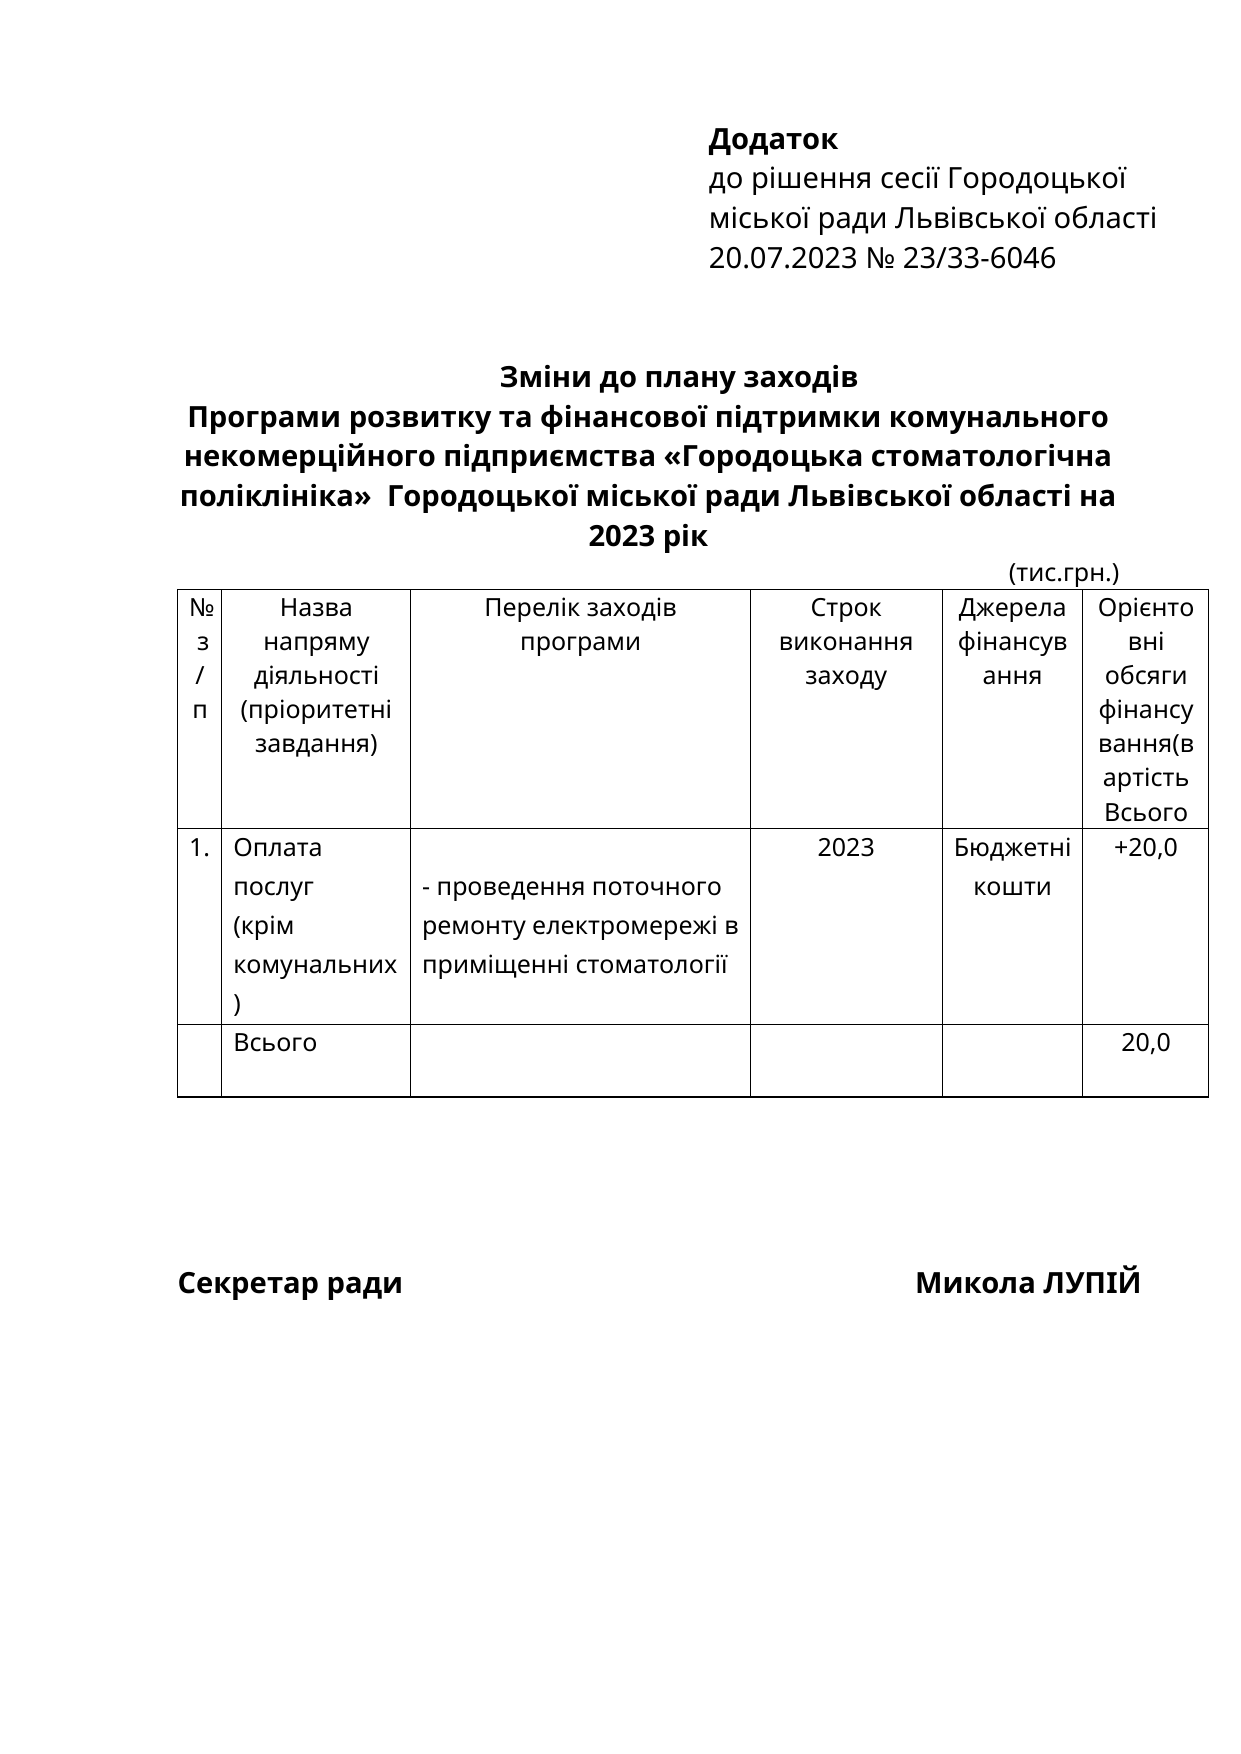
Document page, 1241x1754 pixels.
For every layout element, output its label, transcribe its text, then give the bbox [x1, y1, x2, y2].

table_cell Всього [222, 1025, 410, 1096]
table_header Орієнтовні обсяги фінансування(вартість Всього [1083, 590, 1208, 828]
text Програми розвитку та фінансової підтримки комунального некомерційного підприємства «Городоцька стоматологічна поліклініка» Городоцької міської ради Львівської області на 2023 рік [177, 396, 1119, 555]
table_cell - проведення поточного ремонту електромережі в приміщенні стоматології [411, 829, 750, 1024]
text до рішення сесії Городоцької міської ради Львівської області [709, 158, 1181, 237]
table_header Назва напряму діяльності (пріоритетні завдання) [222, 590, 410, 828]
table_cell 1. [178, 829, 221, 1024]
table_cell 2023 [751, 829, 942, 1024]
table_cell [751, 1025, 942, 1096]
table_header Перелік заходів програми [411, 590, 750, 828]
table_header Строк виконання заходу [751, 590, 942, 828]
table_cell Оплата послуг (крім комунальних) [222, 829, 410, 1024]
text Секретар ради Микола ЛУПІЙ [177, 1262, 1181, 1302]
table_cell Бюджетні кошти [943, 829, 1082, 1024]
text Зміни до плану заходів [177, 356, 1181, 396]
table_header Джерела фінансування [943, 590, 1082, 828]
table_cell [178, 1025, 221, 1096]
table_header № з/п [178, 590, 221, 828]
text 20.07.2023 № 23/33-6046 [709, 237, 1181, 277]
text Додаток [709, 118, 1181, 158]
table_cell [943, 1025, 1082, 1096]
table_cell [411, 1025, 750, 1096]
text (тис.грн.) [177, 555, 1119, 589]
table_cell +20,0 [1083, 829, 1208, 1024]
table_cell 20,0 [1083, 1025, 1208, 1096]
